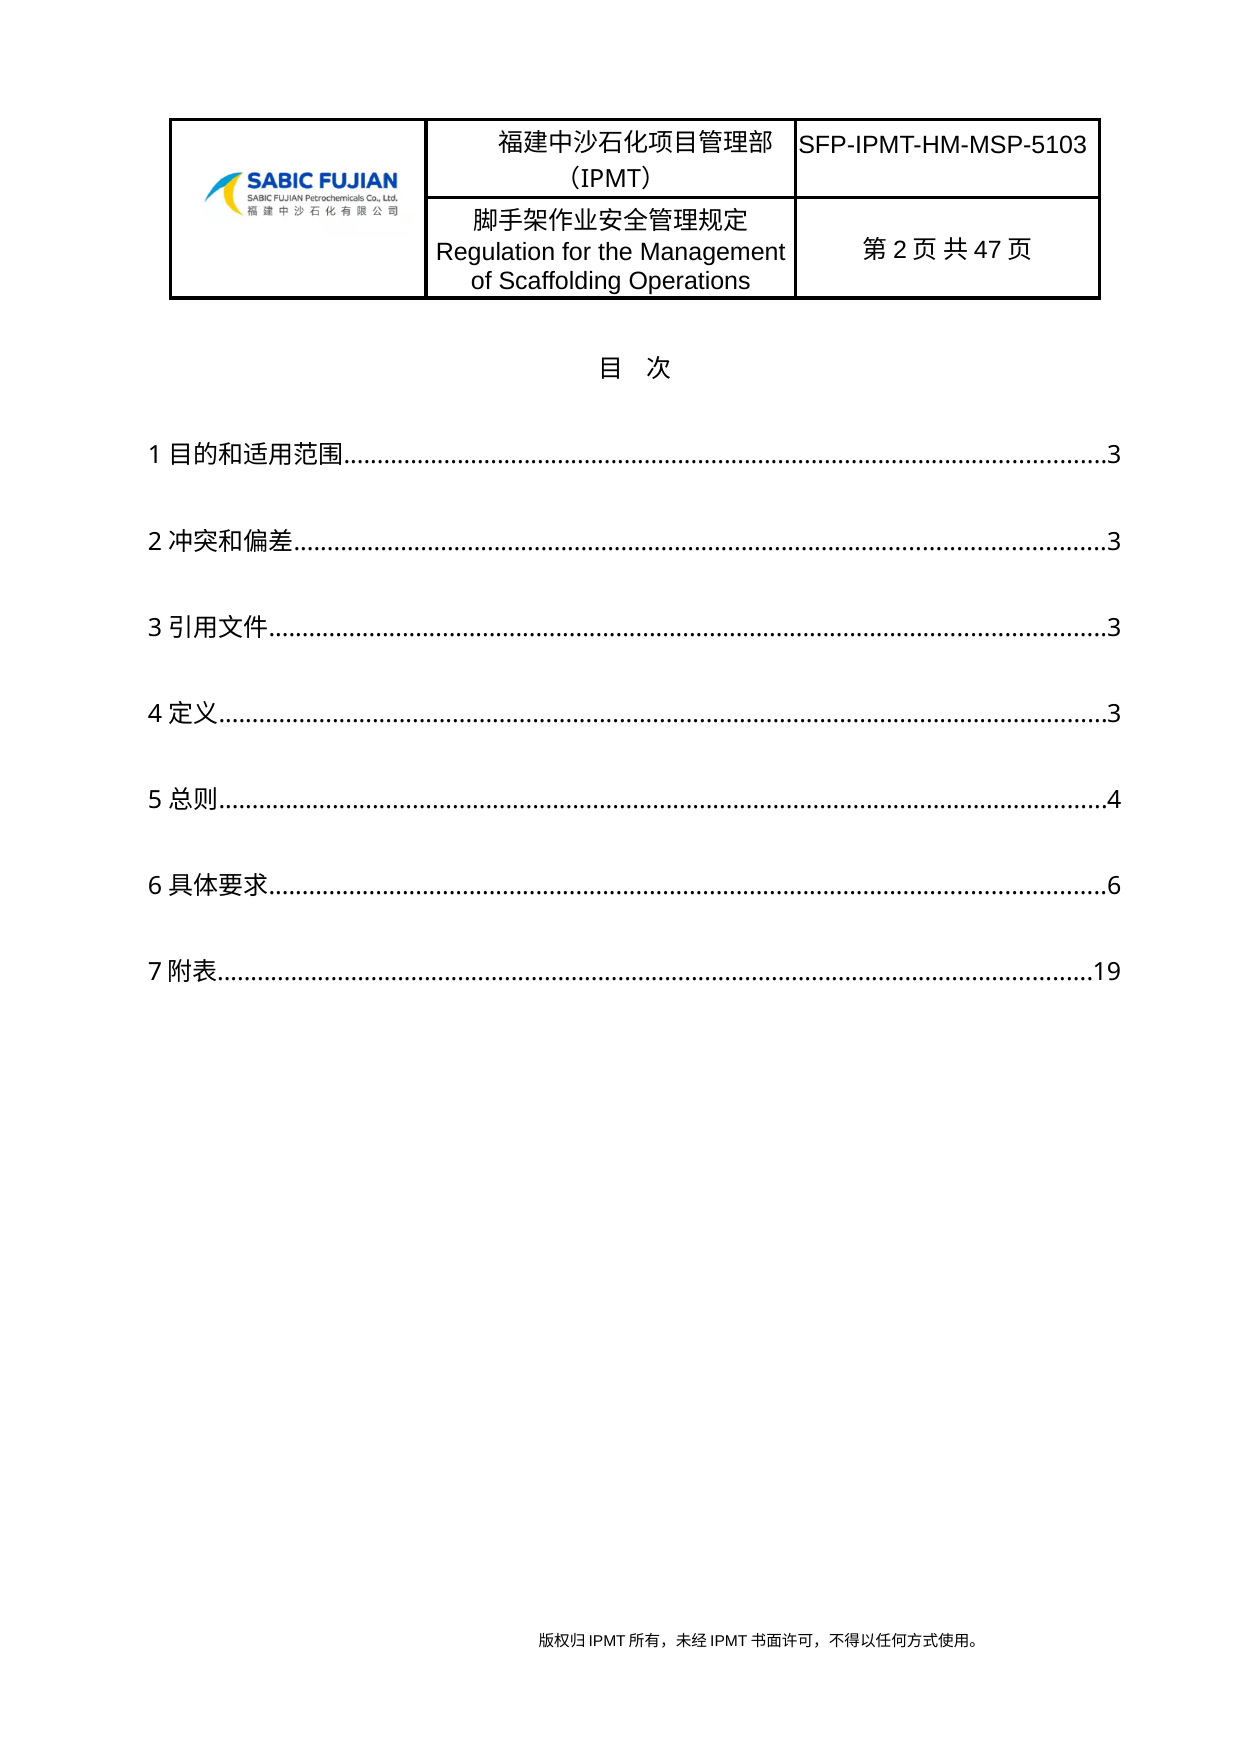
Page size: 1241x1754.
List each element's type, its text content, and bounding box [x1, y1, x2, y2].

text 5 总则 4 [148, 763, 1122, 831]
text 6 具体要求 6 [148, 849, 1122, 917]
text 3 引用文件 3 [148, 591, 1122, 659]
text 2 冲突和偏差 3 [148, 505, 1122, 573]
text 7附表 19 [148, 935, 1122, 1003]
text 目 次 [148, 333, 1122, 401]
text 4 定义 3 [148, 677, 1122, 745]
text 1 目的和适用范围 3 [148, 419, 1122, 487]
picture [194, 152, 412, 237]
